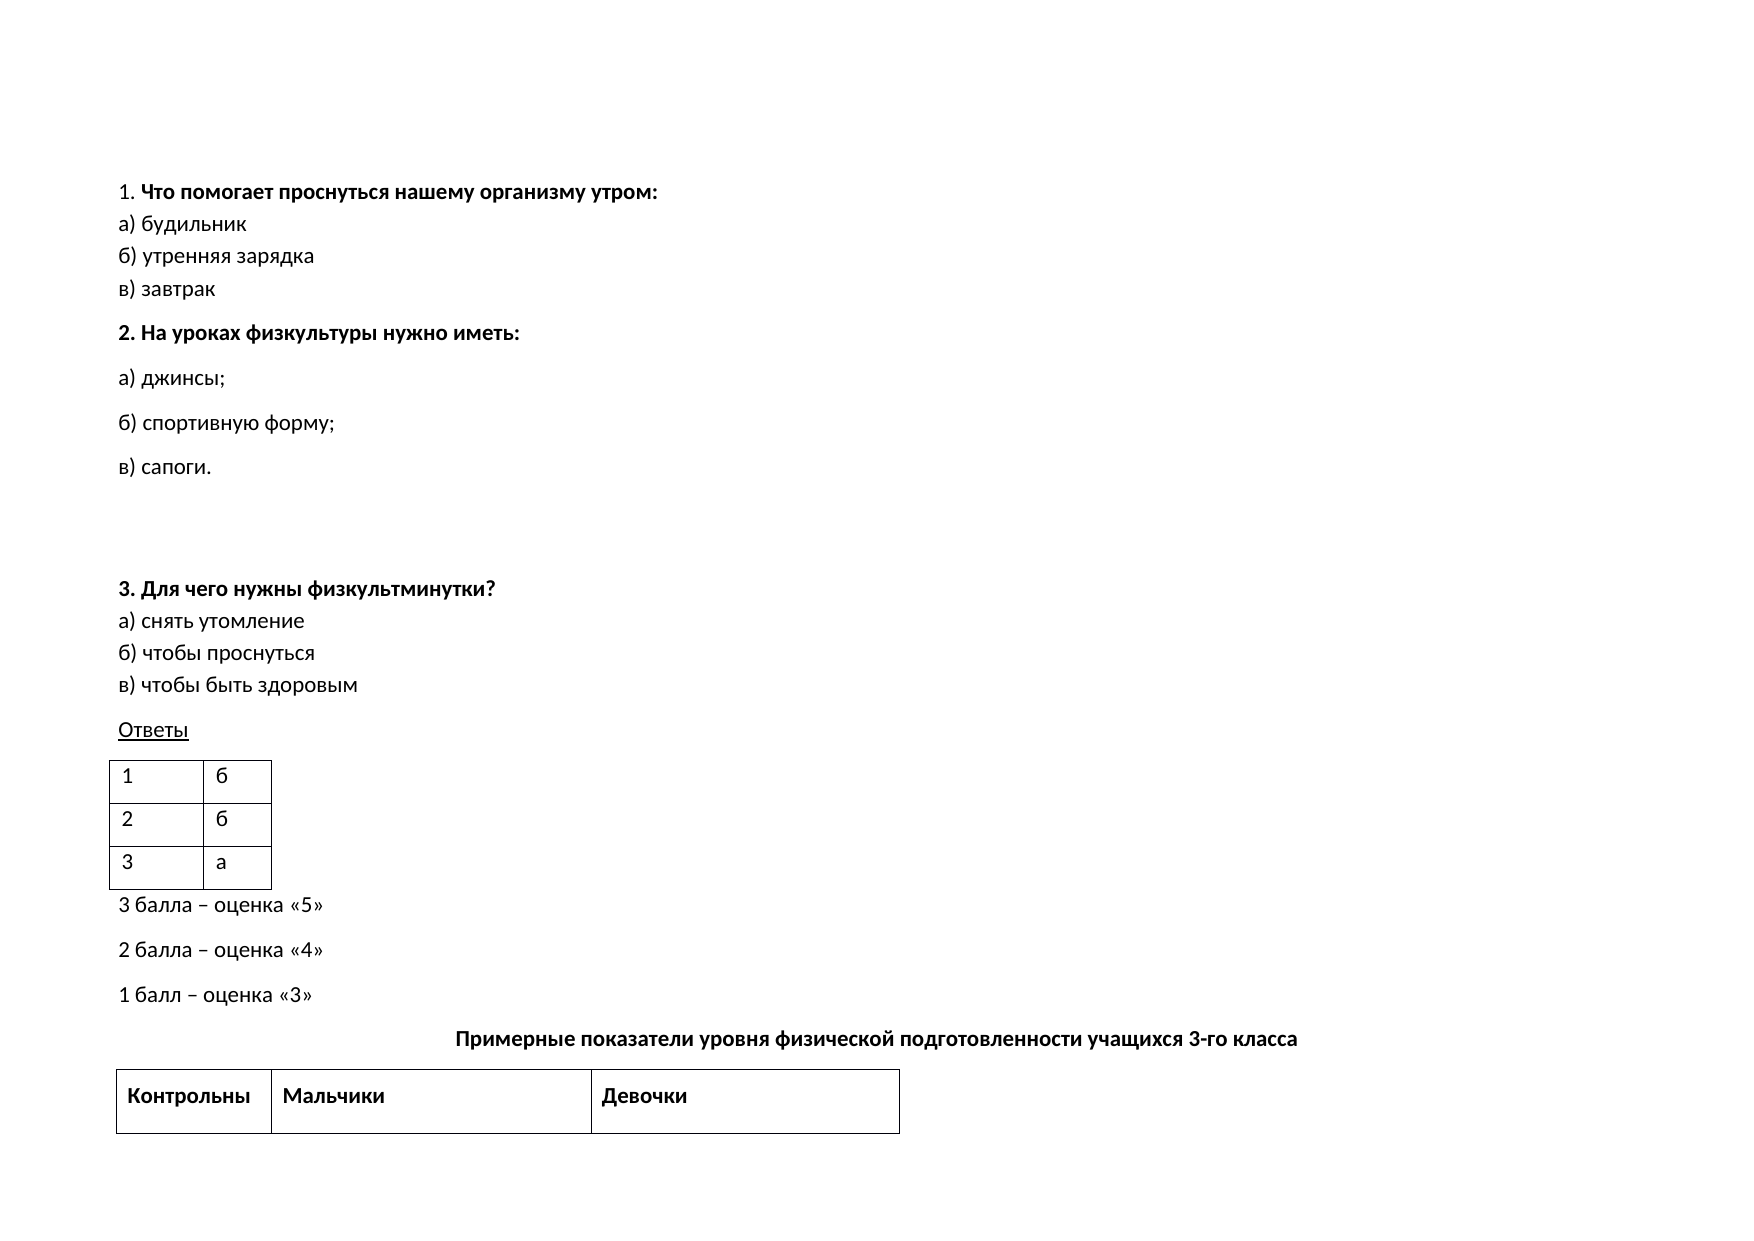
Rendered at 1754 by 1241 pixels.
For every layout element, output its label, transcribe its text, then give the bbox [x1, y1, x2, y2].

table_header Мальчики [272, 1070, 591, 1133]
table_header Девочки [592, 1070, 899, 1133]
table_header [117, 1070, 271, 1133]
text 3. Для чего нужны физкультминутки? а) снять утомление б) чтобы проснуться в) чтобы быть здоровым [118, 574, 1636, 699]
table_cell 2 [110, 804, 203, 846]
table_cell а [204, 847, 271, 889]
table_header 1 [110, 761, 203, 803]
text 1 балл – оценка «3» [118, 980, 1636, 1008]
text 3 балла – оценка «5» [118, 890, 1636, 918]
text 2. На уроках физкультуры нужно иметь: [118, 318, 1636, 346]
table_cell 3 [110, 847, 203, 889]
table_cell б [204, 804, 271, 846]
text Примерные показатели уровня физической подготовленности учащихся 3-го класса [118, 1024, 1636, 1052]
text 1. Что помогает проснуться нашему организму утром: а) будильник б) утренняя зарядка в) завтрак [118, 177, 1636, 302]
text в) сапоги. [118, 452, 1636, 481]
text 2 балла – оценка «4» [118, 935, 1636, 963]
table_header б [204, 761, 271, 803]
text а) джинсы; [118, 363, 1636, 391]
text б) спортивную форму; [118, 408, 1636, 436]
text Ответы [118, 715, 1636, 743]
